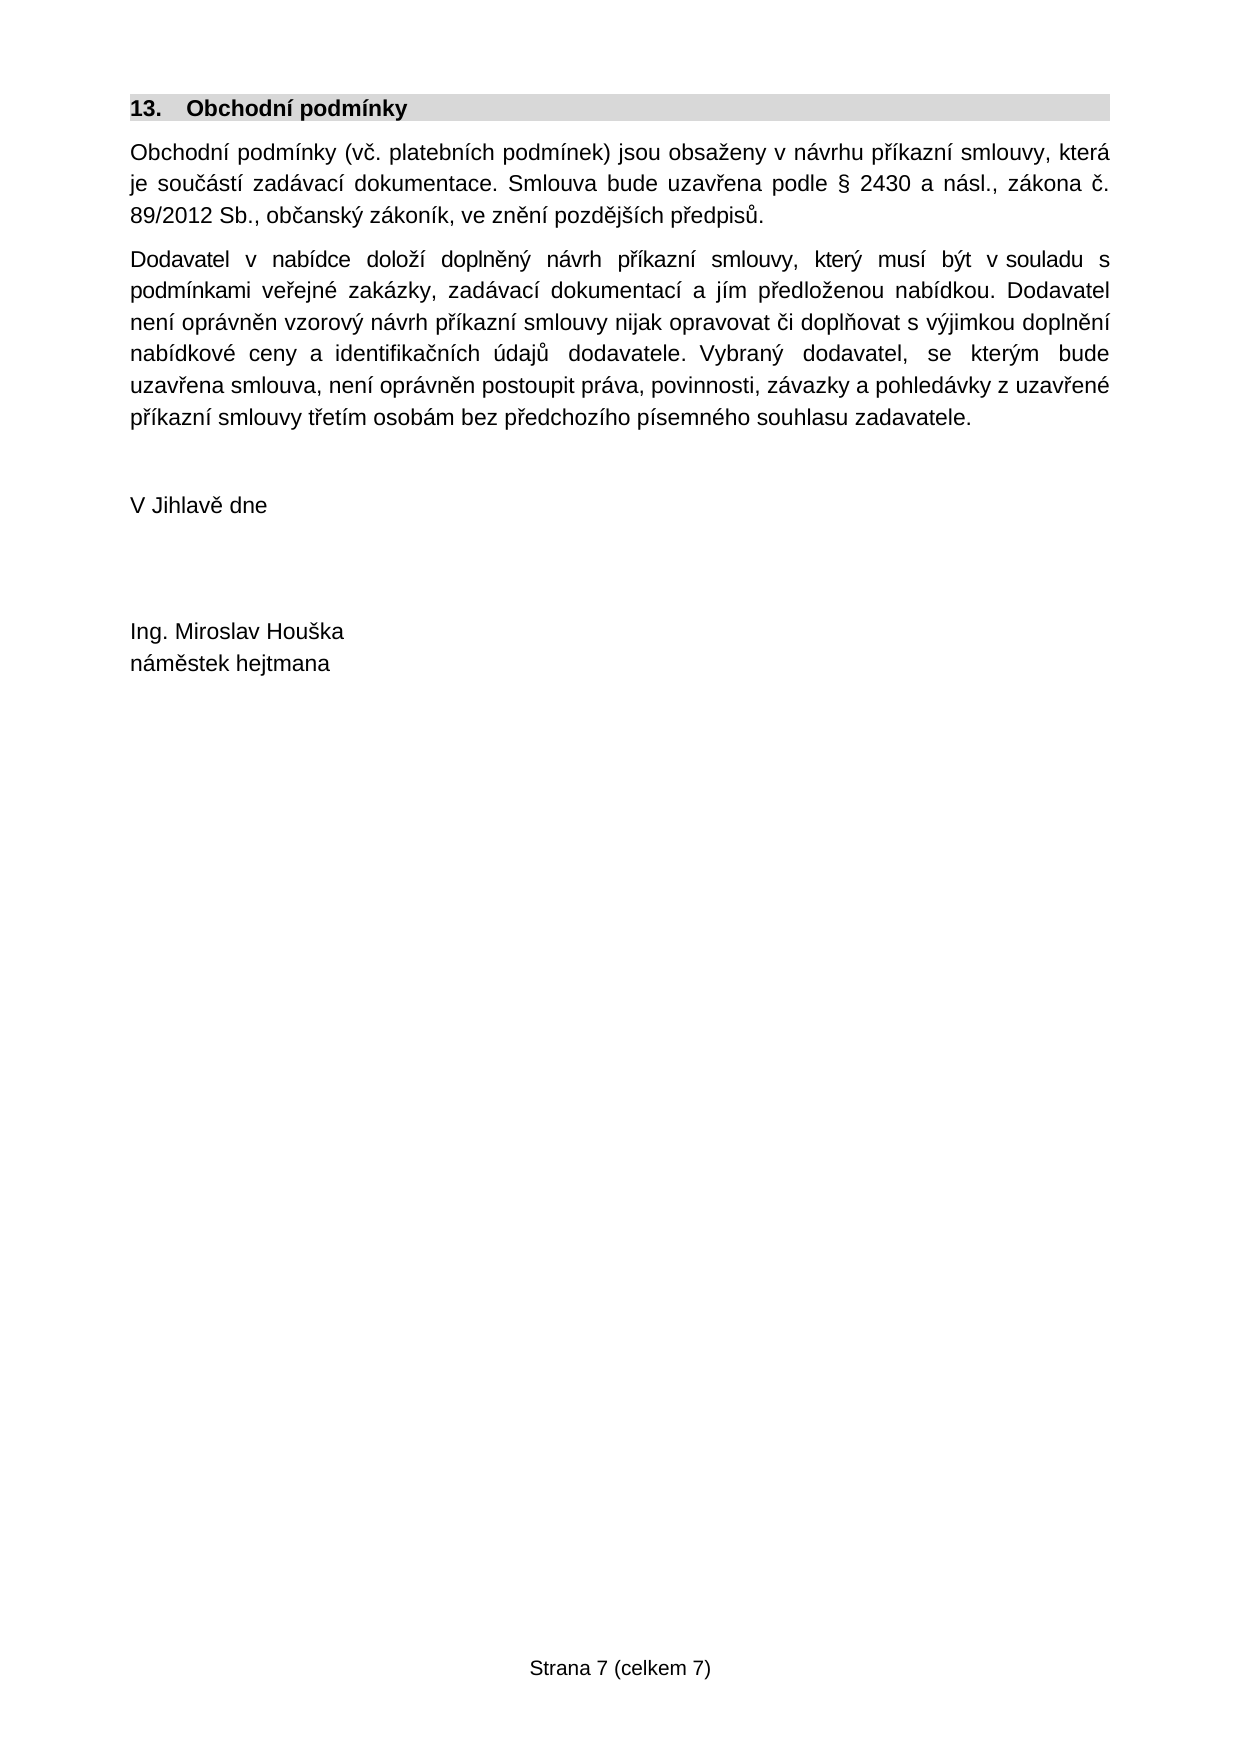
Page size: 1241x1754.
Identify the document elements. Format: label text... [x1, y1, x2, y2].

text Dodavatel v nabídce doloží doplněný návrh příkazní smlouvy, který musí být v souladu s podmínkami veřejné zakázky, zadávací dokumentací a jím předloženou nabídkou. Dodavatel není oprávněn vzorový návrh příkazní smlouvy nijak opravovat či doplňovat s výjimkou doplnění nabídkové ceny a identifikačních údajů dodavatele. Vybraný dodavatel, se kterým bude uzavřena smlouva, není oprávněn postoupit práva, povinnosti, závazky a pohledávky z uzavřené příkazní smlouvy třetím osobám bez předchozího písemného souhlasu zadavatele. [130, 246, 1110, 430]
title Obchodní podmínky [130, 94, 1110, 121]
text V Jihlavě dne [130, 492, 1110, 518]
text Obchodní podmínky (vč. platebních podmínek) jsou obsaženy v návrhu příkazní smlouvy, která je součástí zadávací dokumentace. Smlouva bude uzavřena podle § 2430 a násl., zákona č. 89/2012 Sb., občanský zákoník, ve znění pozdějších předpisů. [130, 138, 1110, 228]
text Ing. Miroslav Houška [130, 618, 1110, 644]
text náměstek hejtmana [130, 649, 1110, 676]
